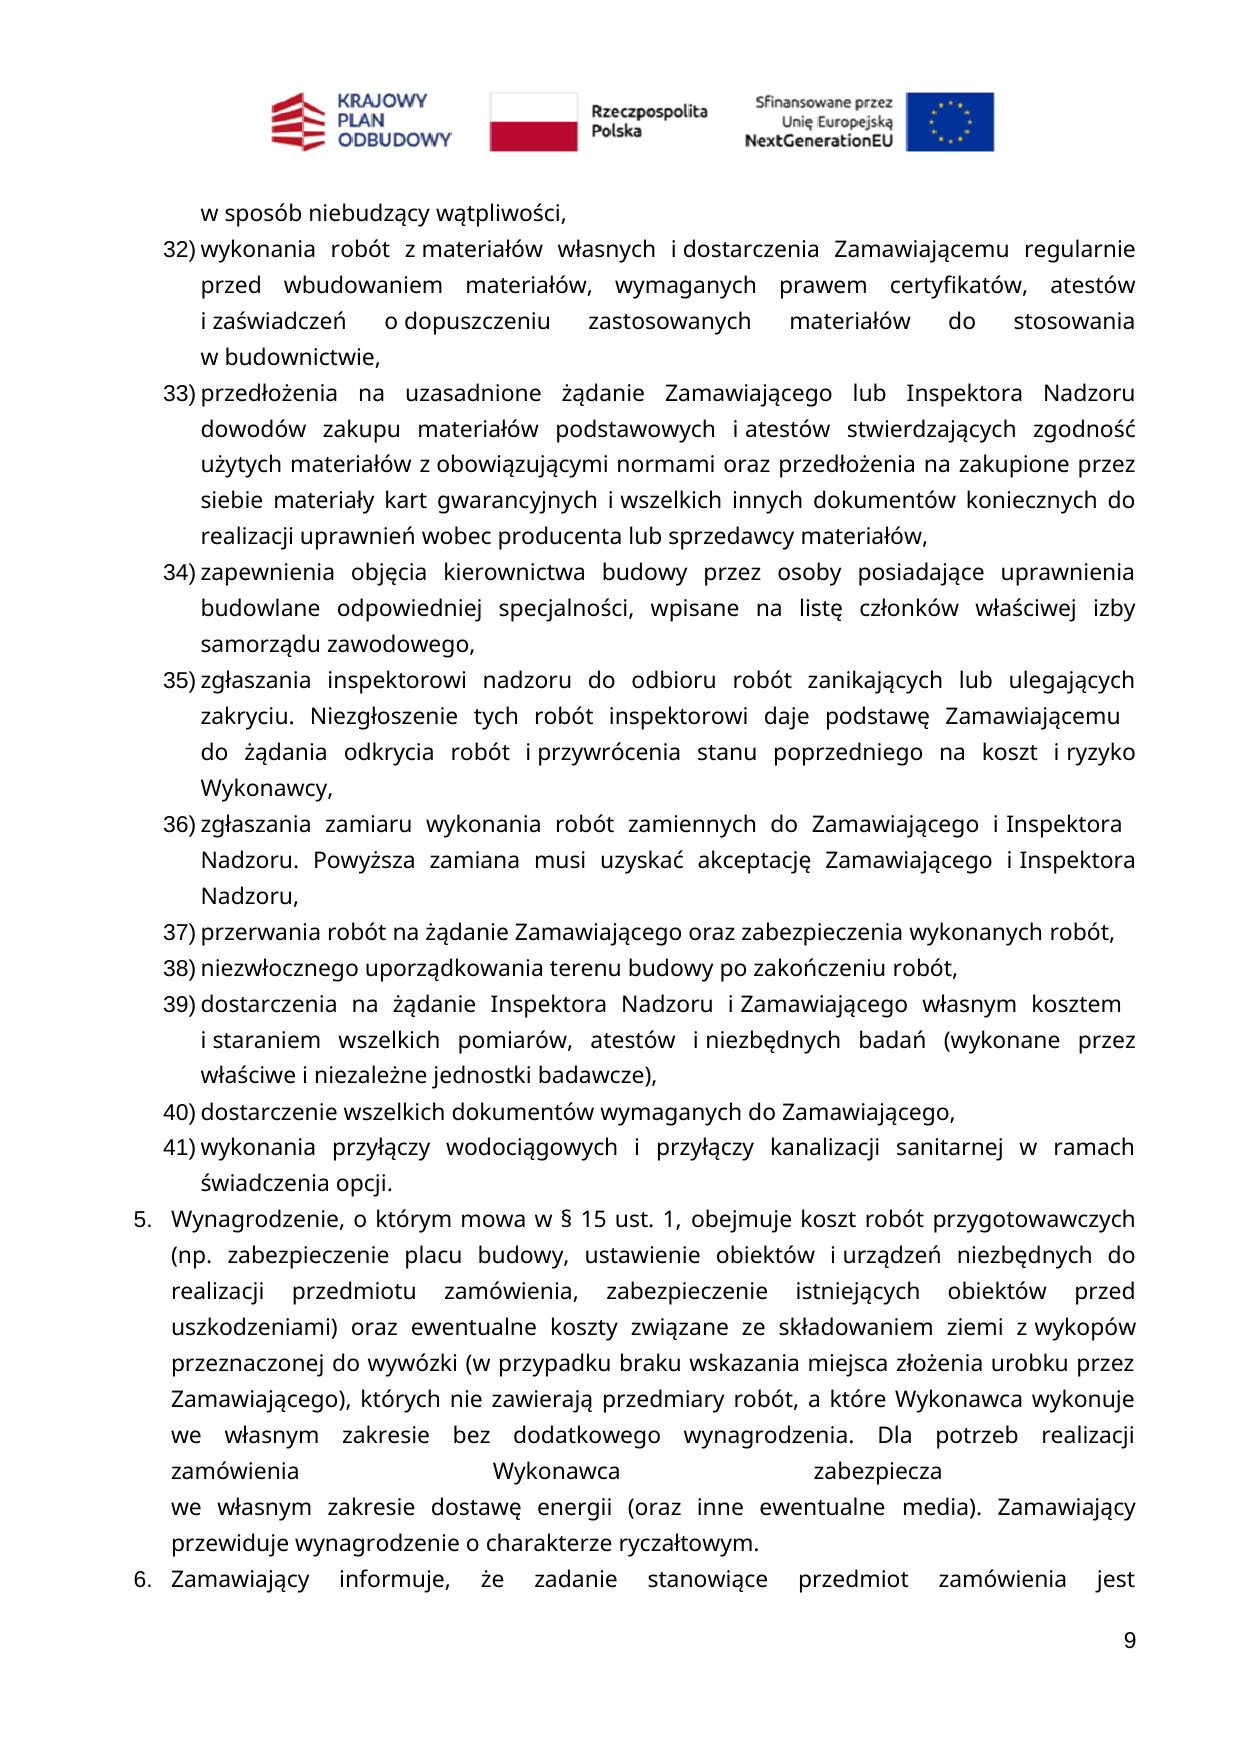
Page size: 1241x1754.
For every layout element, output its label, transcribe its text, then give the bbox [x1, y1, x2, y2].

list zapewnienia objęcia kierownictwa budowy przez osoby posiadające uprawnienia budowlane odpowiedniej specjalności, wpisane na listę członków właściwej izby samorządu zawodowego, [163, 556, 1136, 659]
list wykonania przyłączy wodociągowych i przyłączy kanalizacji sanitarnej w ramach świadczenia opcji. [163, 1131, 1136, 1198]
list zgłaszania zamiaru wykonania robót zamiennych do Zamawiającego i Inspektora Nadzoru. Powyższa zamiana musi uzyskać akceptację Zamawiającego i Inspektora Nadzoru, [163, 808, 1136, 911]
list dostarczenie wszelkich dokumentów wymaganych do Zamawiającego, [163, 1095, 1136, 1127]
list zabezpieczenia terenu budowy przed wejściem osób trzecich oraz oznaczenia budowy w sposób niebudzący wątpliwości, [163, 197, 1136, 228]
list wykonania robót z materiałów własnych i dostarczenia Zamawiającemu regularnie przed wbudowaniem materiałów, wymaganych prawem certyfikatów, atestów i zaświadczeń o dopuszczeniu zastosowanych materiałów do stosowania w budownictwie, [163, 233, 1136, 372]
list niezwłocznego uporządkowania terenu budowy po zakończeniu robót, [163, 952, 1136, 983]
list Wynagrodzenie, o którym mowa w § 15 ust. 1, obejmuje koszt robót przygotowawczych (np. zabezpieczenie placu budowy, ustawienie obiektów i urządzeń niezbędnych do realizacji przedmiotu zamówienia, zabezpieczenie istniejących obiektów przed uszkodzeniami) oraz ewentualne koszty związane ze składowaniem ziemi z wykopów przeznaczonej do wywózki (w przypadku braku wskazania miejsca złożenia urobku przez Zamawiającego), których nie zawierają przedmiary robót, a które Wykonawca wykonuje we własnym zakresie bez dodatkowego wynagrodzenia. Dla potrzeb realizacji zamówienia Wykonawca zabezpiecza we własnym zakresie dostawę energii (oraz inne ewentualne media). Zamawiający przewiduje wynagrodzenie o charakterze ryczałtowym. [133, 1203, 1136, 1558]
list dostarczenia na żądanie Inspektora Nadzoru i Zamawiającego własnym kosztem i staraniem wszelkich pomiarów, atestów i niezbędnych badań (wykonane przez właściwe i niezależne jednostki badawcze), [163, 988, 1136, 1091]
list przedłożenia na uzasadnione żądanie Zamawiającego lub Inspektora Nadzoru dowodów zakupu materiałów podstawowych i atestów stwierdzających zgodność użytych materiałów z obowiązującymi normami oraz przedłożenia na zakupione przez siebie materiały kart gwarancyjnych i wszelkich innych dokumentów koniecznych do realizacji uprawnień wobec producenta lub sprzedawcy materiałów, [163, 377, 1136, 552]
list zgłaszania inspektorowi nadzoru do odbioru robót zanikających lub ulegających zakryciu. Niezgłoszenie tych robót inspektorowi daje podstawę Zamawiającemu do żądania odkrycia robót i przywrócenia stanu poprzedniego na koszt i ryzyko Wykonawcy, [163, 664, 1136, 803]
picture [254, 73, 1016, 171]
list przerwania robót na żądanie Zamawiającego oraz zabezpieczenia wykonanych robót, [163, 916, 1136, 947]
